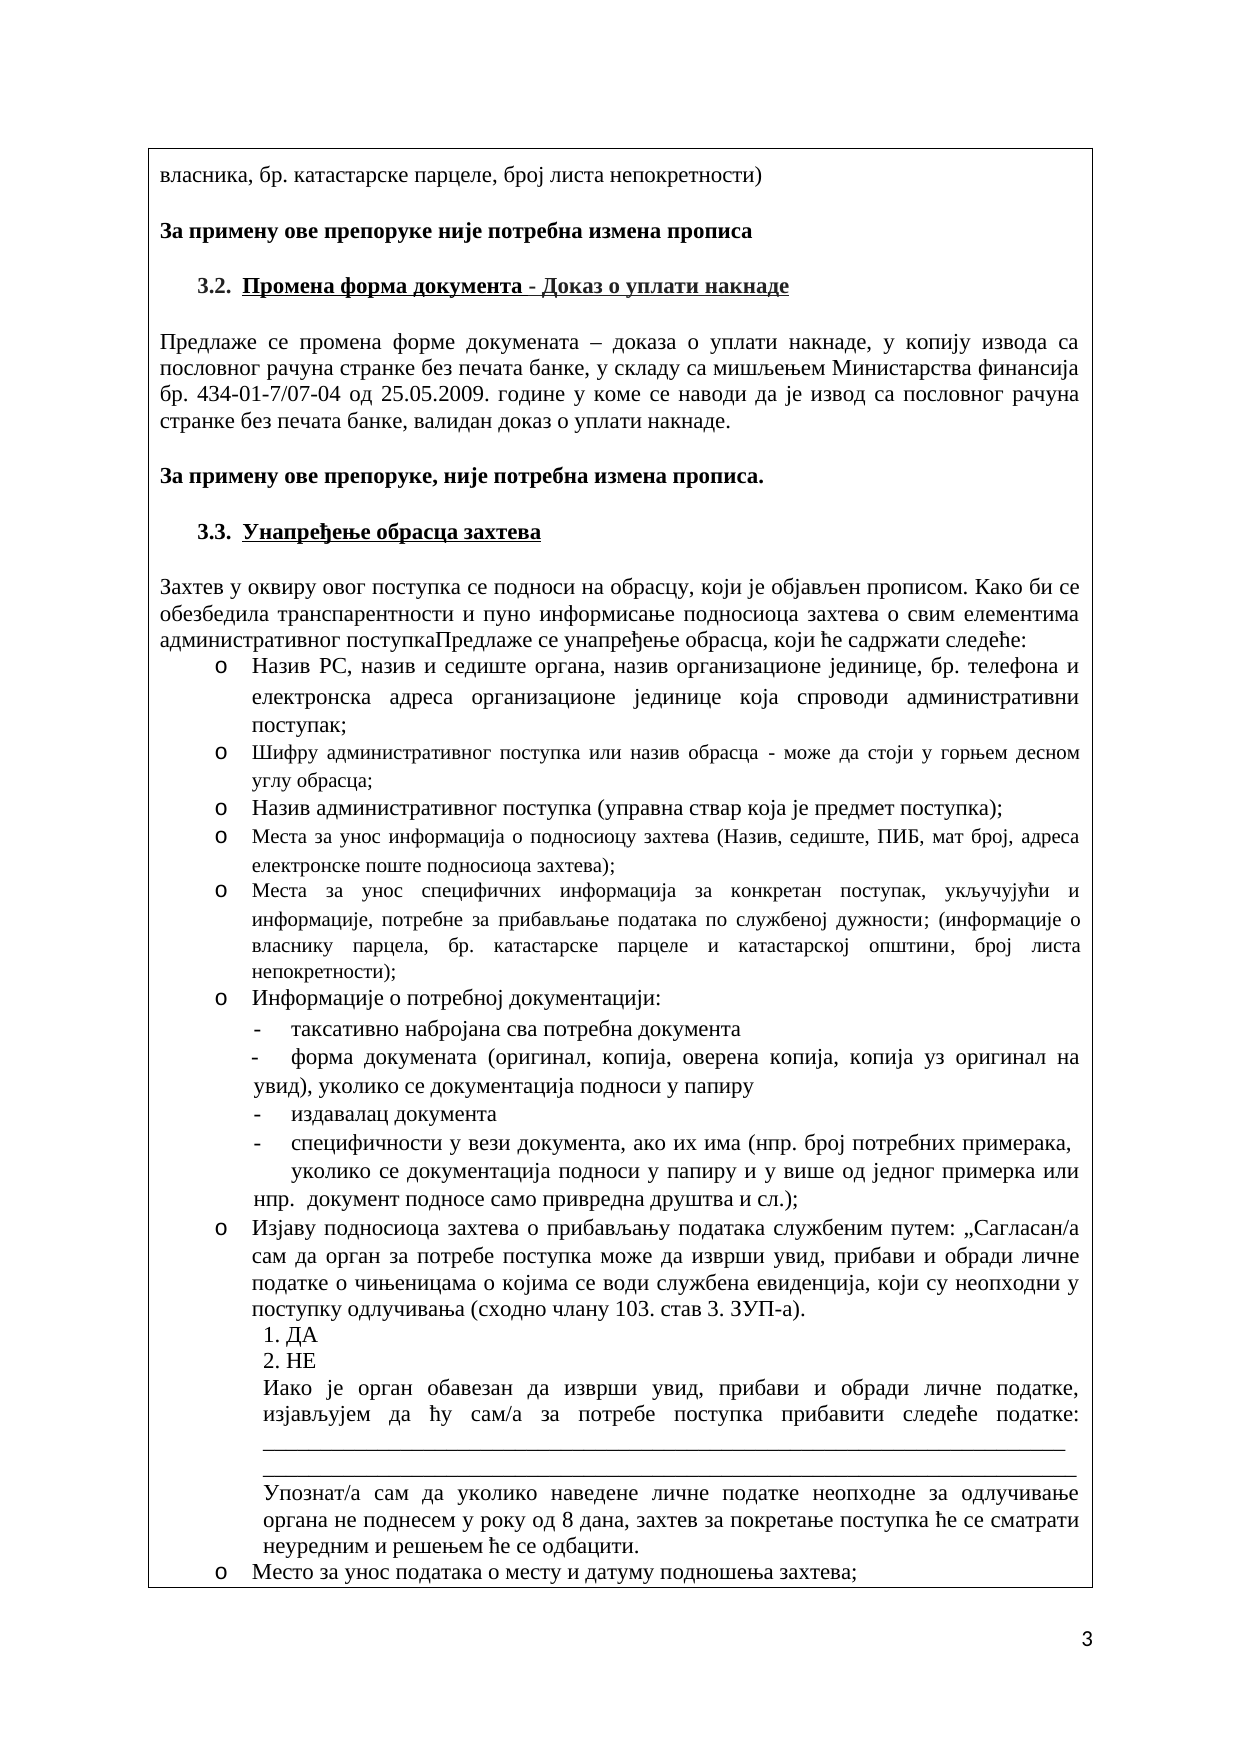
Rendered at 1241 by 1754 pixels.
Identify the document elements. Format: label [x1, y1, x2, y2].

table_cell [149, 149, 1092, 1587]
